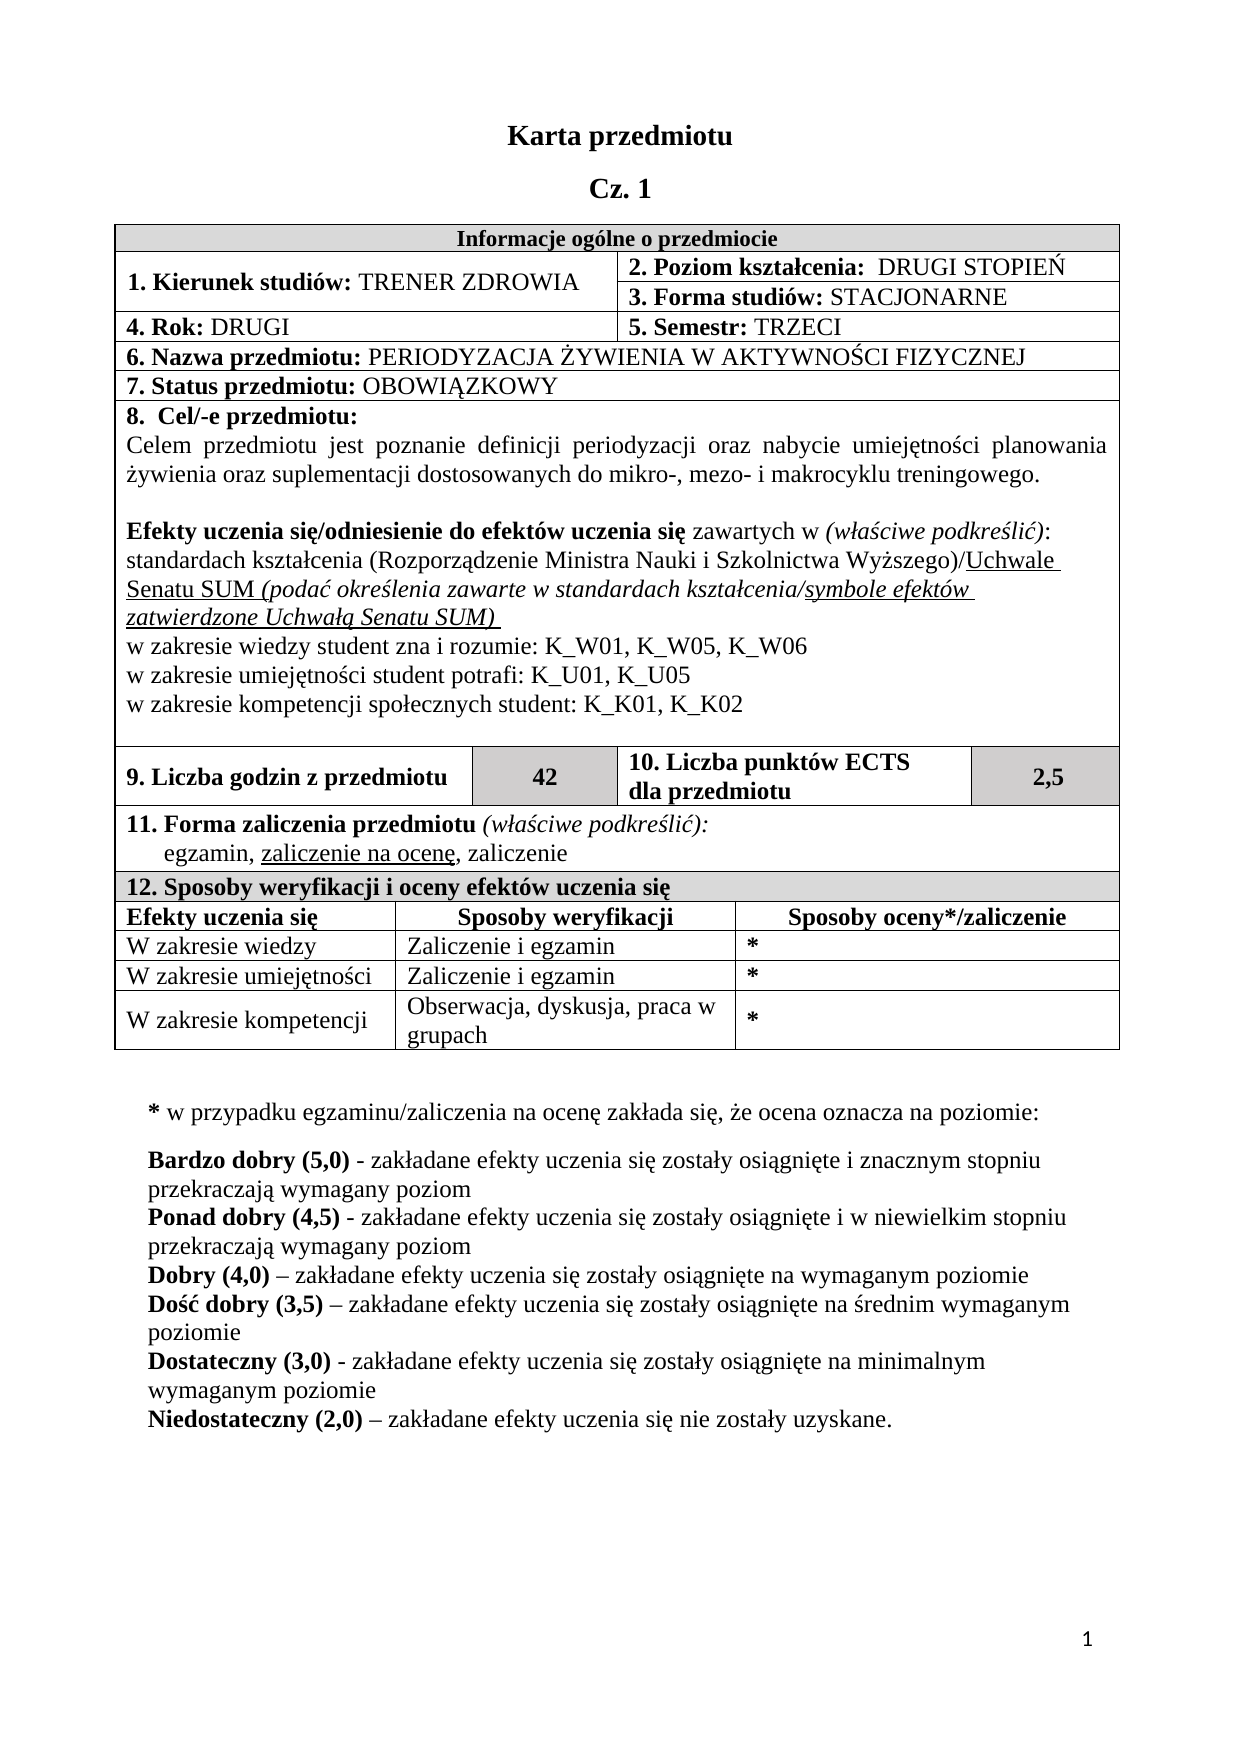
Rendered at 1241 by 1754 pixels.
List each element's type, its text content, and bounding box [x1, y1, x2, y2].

table_cell * [736, 991, 1119, 1048]
table_cell 4. Rok: DRUGI [116, 312, 617, 341]
text Karta przedmiotu [148, 118, 1093, 152]
table_cell 5. Semestr: TRZECI [618, 312, 1119, 341]
table_cell Obserwacja, dyskusja, praca w grupach [396, 991, 735, 1048]
text * w przypadku egzaminu/zaliczenia na ocenę zakłada się, że ocena oznacza na poziomie: [148, 1097, 1093, 1126]
table_cell 12. Sposoby weryfikacji i oceny efektów uczenia się [116, 872, 1119, 901]
table_cell 1. Kierunek studiów: TRENER ZDROWIA [116, 252, 617, 311]
table_cell Sposoby weryfikacji [396, 902, 735, 930]
table_cell W zakresie kompetencji [116, 991, 395, 1048]
table_cell 8. Cel/-e przedmiotu: Celem przedmiotu jest poznanie definicji periodyzacji oraz nabycie umiejętności planowania żywienia oraz suplementacji dostosowanych do mikro-, mezo- i makrocyklu treningowego. [116, 401, 1119, 516]
text Ponad dobry (4,5) - zakładane efekty uczenia się zostały osiągnięte i w niewielkim stopniu przekraczają wymagany poziom [148, 1202, 1093, 1260]
table_cell 2,5 [972, 747, 1119, 805]
table_cell Zaliczenie i egzamin [396, 931, 735, 960]
table_cell 42 [473, 747, 617, 805]
table_cell 2. Poziom kształcenia: DRUGI STOPIEŃ [618, 252, 1119, 281]
text Niedostateczny (2,0) – zakładane efekty uczenia się nie zostały uzyskane. [148, 1404, 1093, 1432]
table_cell 3. Forma studiów: STACJONARNE [618, 282, 1119, 311]
table_cell 11. Forma zaliczenia przedmiotu (właściwe podkreślić): egzamin, zaliczenie na ocenę, zaliczenie [116, 806, 1119, 871]
table_cell * [736, 931, 1119, 960]
text Dość dobry (3,5) – zakładane efekty uczenia się zostały osiągnięte na średnim wymaganym poziomie [148, 1289, 1093, 1346]
text Dostateczny (3,0) - zakładane efekty uczenia się zostały osiągnięte na minimalnym wymaganym poziomie [148, 1346, 1093, 1404]
table_cell 10. Liczba punktów ECTS dla przedmiotu [618, 747, 971, 805]
text Bardzo dobry (5,0) - zakładane efekty uczenia się zostały osiągnięte i znacznym stopniu przekraczają wymagany poziom [148, 1145, 1093, 1202]
table_cell 9. Liczba godzin z przedmiotu [116, 747, 472, 805]
table_cell W zakresie umiejętności [116, 961, 395, 990]
table_cell Sposoby oceny*/zaliczenie [736, 902, 1119, 930]
table_cell 6. Nazwa przedmiotu: PERIODYZACJA ŻYWIENIA W AKTYWNOŚCI FIZYCZNEJ [116, 342, 1119, 370]
table_header Informacje ogólne o przedmiocie [116, 225, 1119, 251]
table_cell Efekty uczenia się/odniesienie do efektów uczenia się zawartych w (właściwe podkreślić): standardach kształcenia (Rozporządzenie Ministra Nauki i Szkolnictwa Wyższego)/Uchwale Senatu SUM (podać określenia zawarte w standardach kształcenia/symbole efektów zatwierdzone Uchwałą Senatu SUM) w zakresie wiedzy student zna i rozumie: K_W01, K_W05, K_W06 w zakresie umiejętności student potrafi: K_U01, K_U05 w zakresie kompetencji społecznych student: K_K01, K_K02 [116, 516, 1119, 746]
text Cz. 1 [148, 171, 1093, 204]
table_cell * [736, 961, 1119, 990]
text Dobry (4,0) – zakładane efekty uczenia się zostały osiągnięte na wymaganym poziomie [148, 1260, 1093, 1289]
table_cell W zakresie wiedzy [116, 931, 395, 960]
table_cell 7. Status przedmiotu: OBOWIĄZKOWY [116, 371, 1119, 400]
table_cell Zaliczenie i egzamin [396, 961, 735, 990]
table_cell Efekty uczenia się [116, 902, 395, 930]
